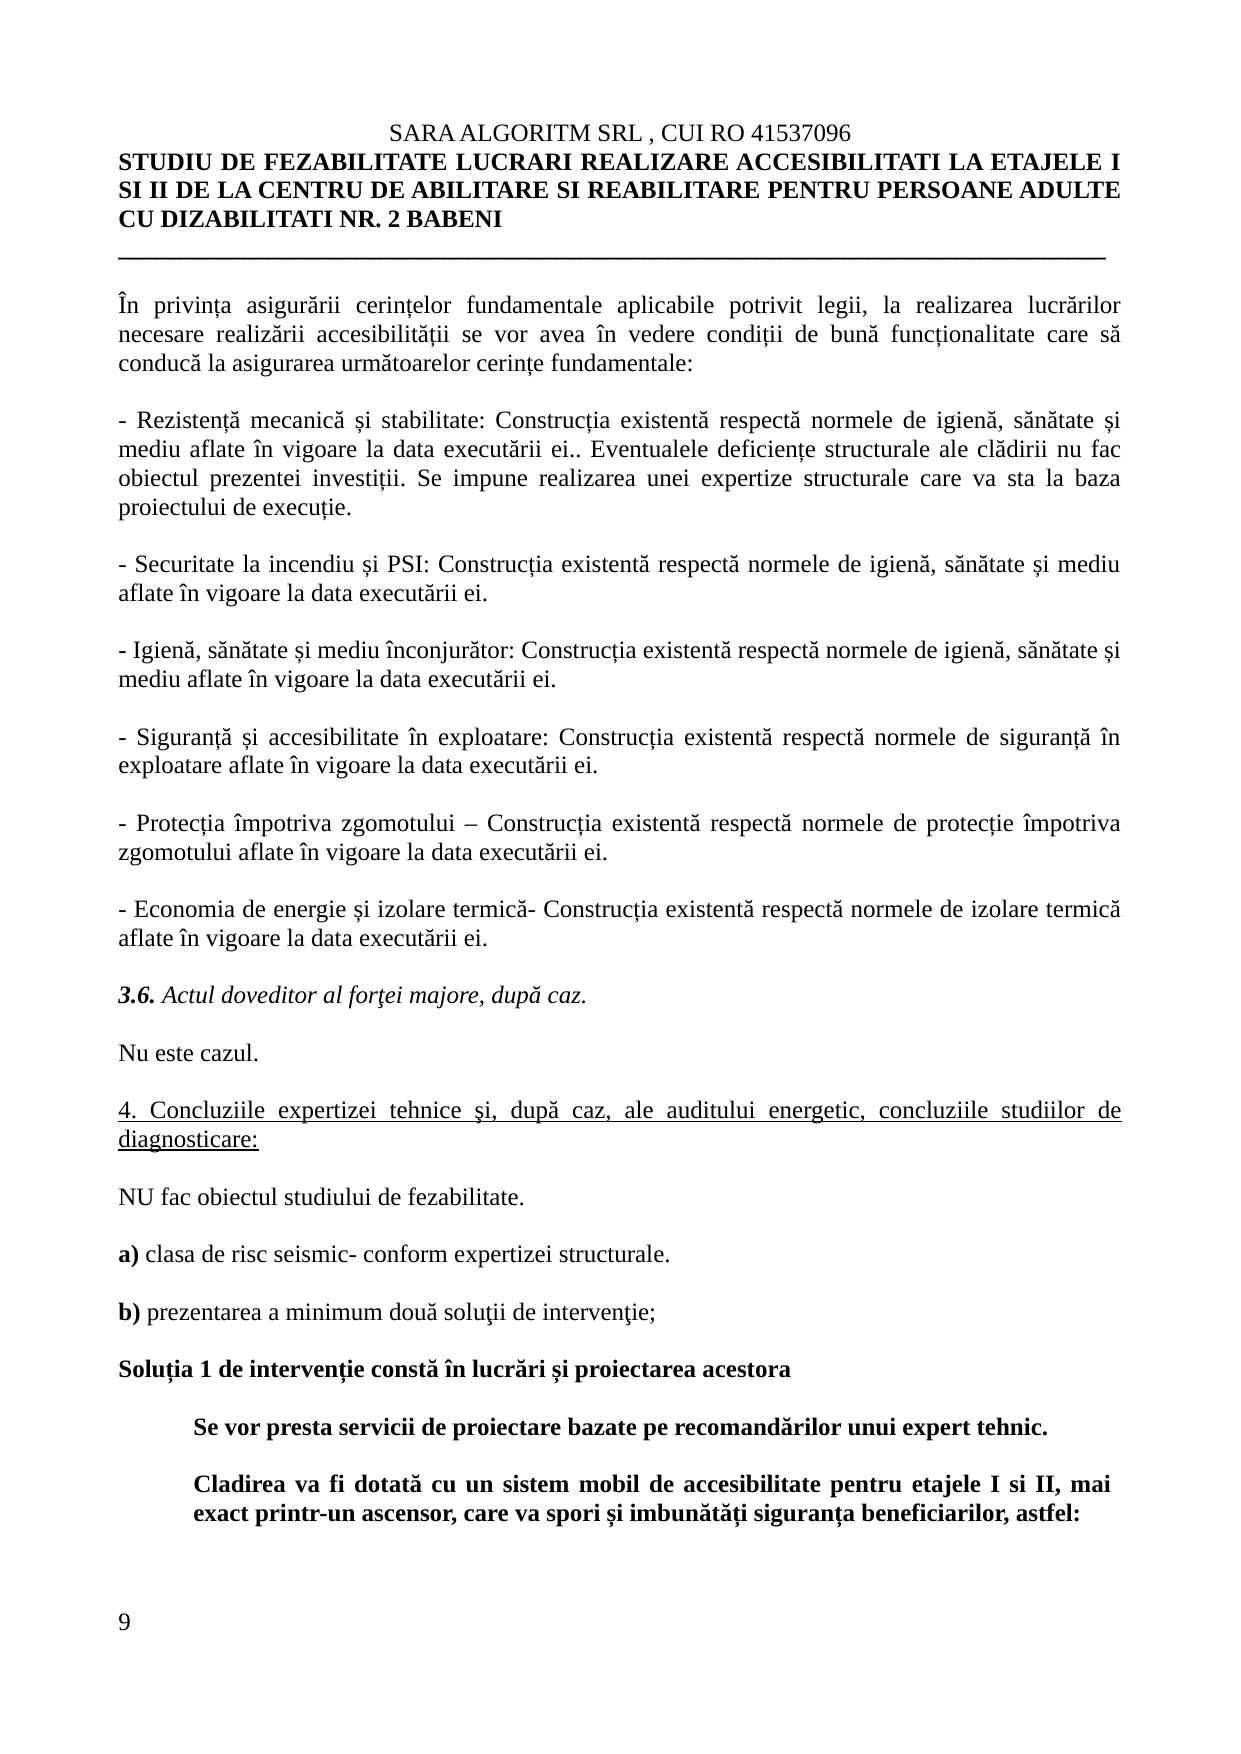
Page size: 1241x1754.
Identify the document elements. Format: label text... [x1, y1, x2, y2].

text - Securitate la incendiu și PSI: Construcția existentă respectă normele de igienă, sănătate și mediu aflate în vigoare la data executării ei. [118, 549, 1122, 607]
text Cladirea va fi dotată cu un sistem mobil de accesibilitate pentru etajele I si II, mai exact printr-un ascensor, care va spori și imbunătăți siguranța beneficiarilor, astfel: [118, 1469, 1122, 1527]
text Nu este cazul. [118, 1038, 1122, 1067]
text a) clasa de risc seismic- conform expertizei structurale. [118, 1239, 1122, 1268]
text - Siguranță și accesibilitate în exploatare: Construcția existentă respectă normele de siguranță în exploatare aflate în vigoare la data executării ei. [118, 722, 1122, 779]
text În privința asigurării cerințelor fundamentale aplicabile potrivit legii, la realizarea lucrărilor necesare realizării accesibilității se vor avea în vedere condiții de bună funcționalitate care să conducă la asigurarea următoarelor cerințe fundamentale: [118, 291, 1122, 377]
text - Protecția împotriva zgomotului – Construcția existentă respectă normele de protecție împotriva zgomotului aflate în vigoare la data executării ei. [118, 808, 1122, 866]
text - Economia de energie și izolare termică- Construcția existentă respectă normele de izolare termică aflate în vigoare la data executării ei. [118, 894, 1122, 952]
list Se vor presta servicii de proiectare bazate pe recomandărilor unui expert tehnic. [193, 1412, 1122, 1441]
text - Igienă, sănătate și mediu înconjurător: Construcția existentă respectă normele de igienă, sănătate și mediu aflate în vigoare la data executării ei. [118, 636, 1122, 693]
text Soluția 1 de intervenție constă în lucrări și proiectarea acestora [118, 1354, 1122, 1383]
text 4. Concluziile expertizei tehnice şi, după caz, ale auditului energetic, concluziile studiilor de diagnosticare: [118, 1122, 1122, 1153]
text 4. Concluziile expertizei tehnice şi, după caz, ale auditului energetic, concluziile studiilor de diagnosticare: [118, 1096, 1122, 1121]
text NU fac obiectul studiului de fezabilitate. [118, 1182, 1122, 1211]
text 3.6. Actul doveditor al forţei majore, după caz. [118, 981, 1122, 1009]
text - Rezistență mecanică și stabilitate: Construcția existentă respectă normele de igienă, sănătate și mediu aflate în vigoare la data executării ei.. Eventualele deficiențe structurale ale clădirii nu fac obiectul prezentei investiții. Se impune realizarea unei expertize structurale care va sta la baza proiectului de execuție. [118, 406, 1122, 521]
text b) prezentarea a minimum două soluţii de intervenţie; [118, 1297, 1122, 1326]
